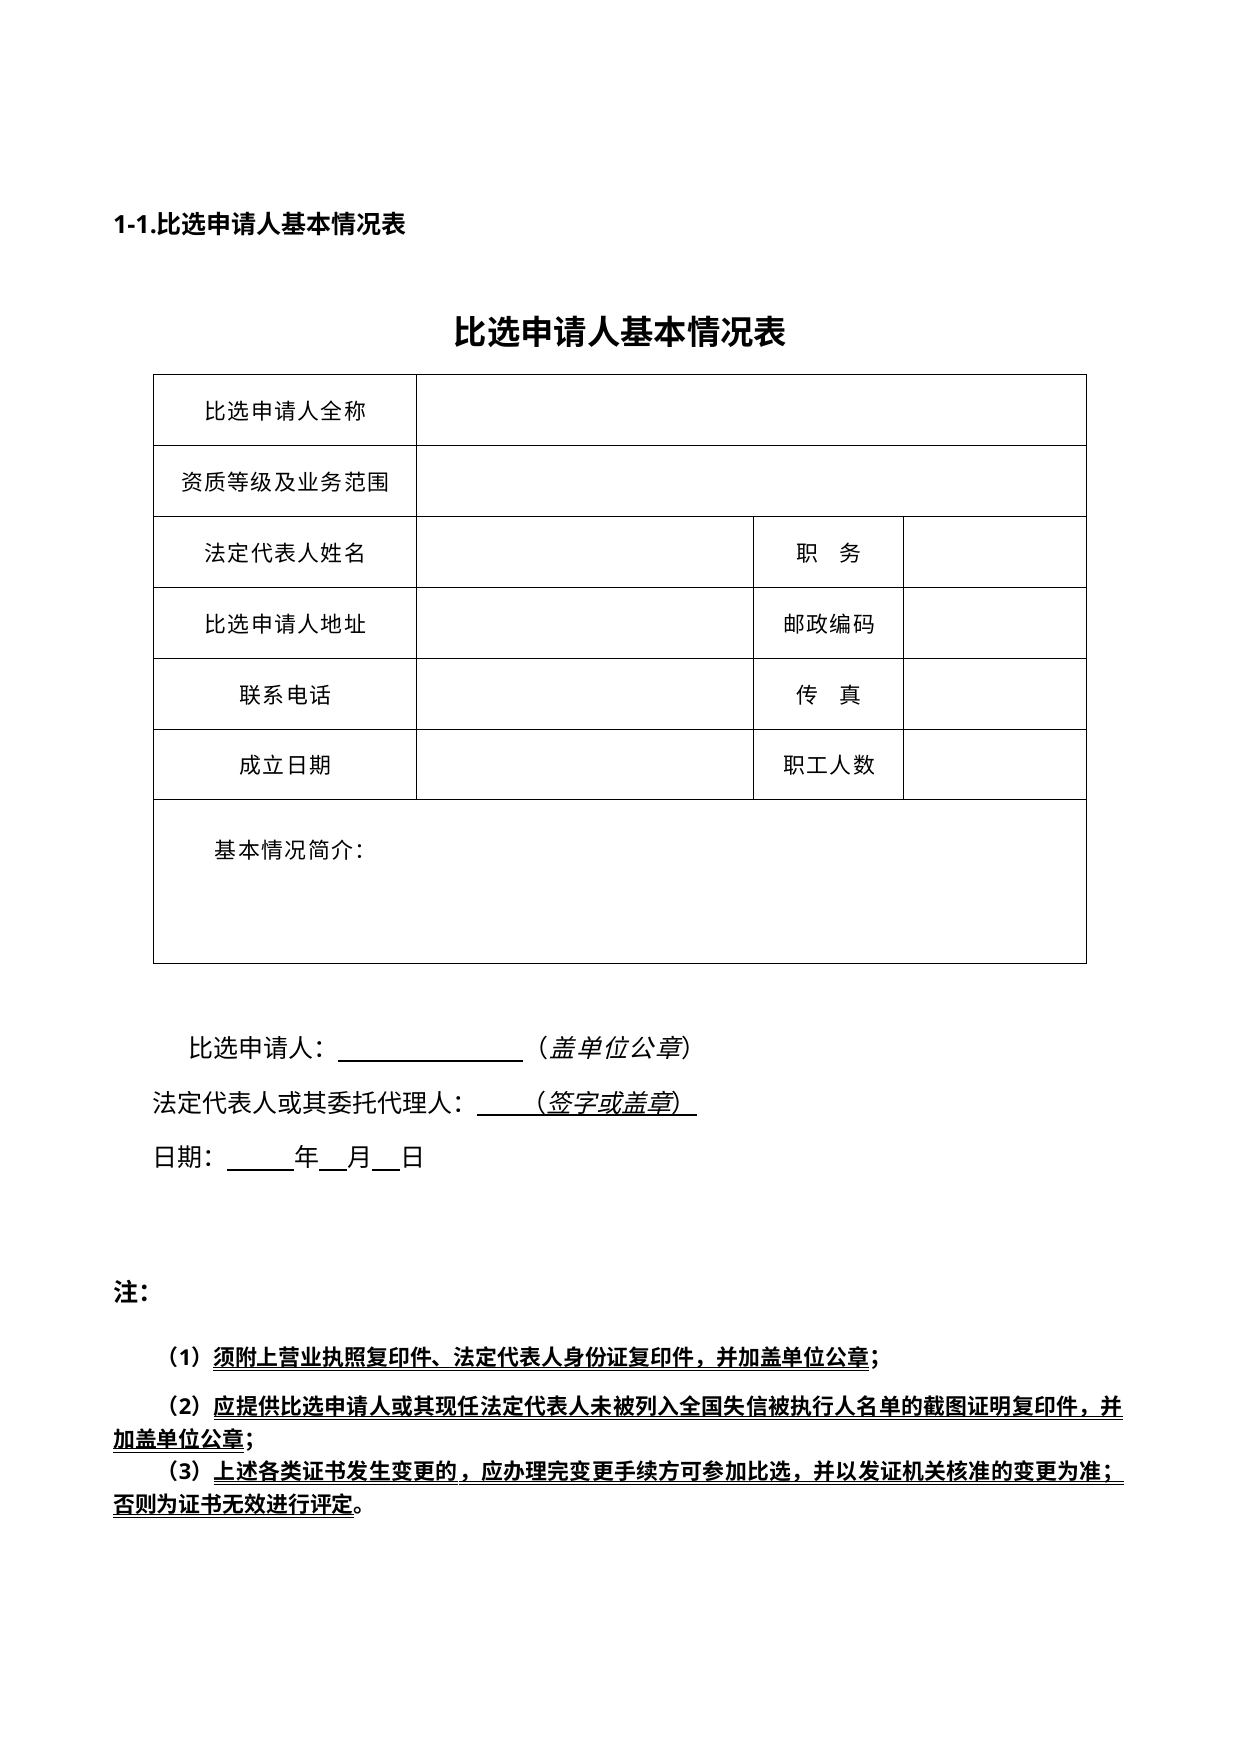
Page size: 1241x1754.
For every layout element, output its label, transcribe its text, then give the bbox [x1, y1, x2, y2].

table_header [417, 375, 1086, 445]
text 1-1.比选申请人基本情况表 [113, 190, 1127, 255]
table_cell [904, 588, 1086, 658]
table_header 比选申请人全称 [154, 375, 416, 445]
table_cell [904, 659, 1086, 728]
table_cell 成立日期 [154, 730, 416, 799]
table_cell 传 真 [754, 659, 903, 728]
text 法定代表人或其委托代理人： （签字或盖章） [113, 1083, 1127, 1119]
text 日期： 年 月 日 [113, 1138, 1127, 1174]
table_cell [417, 446, 1086, 516]
text 注： [113, 1257, 1127, 1323]
table_cell 职 务 [754, 517, 903, 587]
text 比选申请人： （盖单位公章） [113, 1029, 1127, 1065]
table_cell 比选申请人地址 [154, 588, 416, 658]
text （2）应提供比选申请人或其现任法定代表人未被列入全国失信被执行人名单的截图证明复印件，并加盖单位公章； [113, 1388, 1127, 1454]
table_cell 邮政编码 [754, 588, 903, 658]
text 比选申请人基本情况表 [113, 297, 1127, 362]
table_cell [417, 588, 753, 658]
text （1）须附上营业执照复印件、法定代表人身份证复印件，并加盖单位公章； [113, 1323, 1127, 1388]
table_cell [417, 659, 753, 728]
table_cell 基本情况简介： [154, 800, 1086, 962]
text （3）上述各类证书发生变更的，应办理完变更手续方可参加比选，并以发证机关核准的变更为准；否则为证书无效进行评定。 [113, 1454, 1127, 1519]
table_cell 联系电话 [154, 659, 416, 728]
table_cell [904, 730, 1086, 799]
table_cell 职工人数 [754, 730, 903, 799]
table_cell [904, 517, 1086, 587]
table_cell 法定代表人姓名 [154, 517, 416, 587]
table_cell 资质等级及业务范围 [154, 446, 416, 516]
table_cell [417, 517, 753, 587]
table_cell [417, 730, 753, 799]
